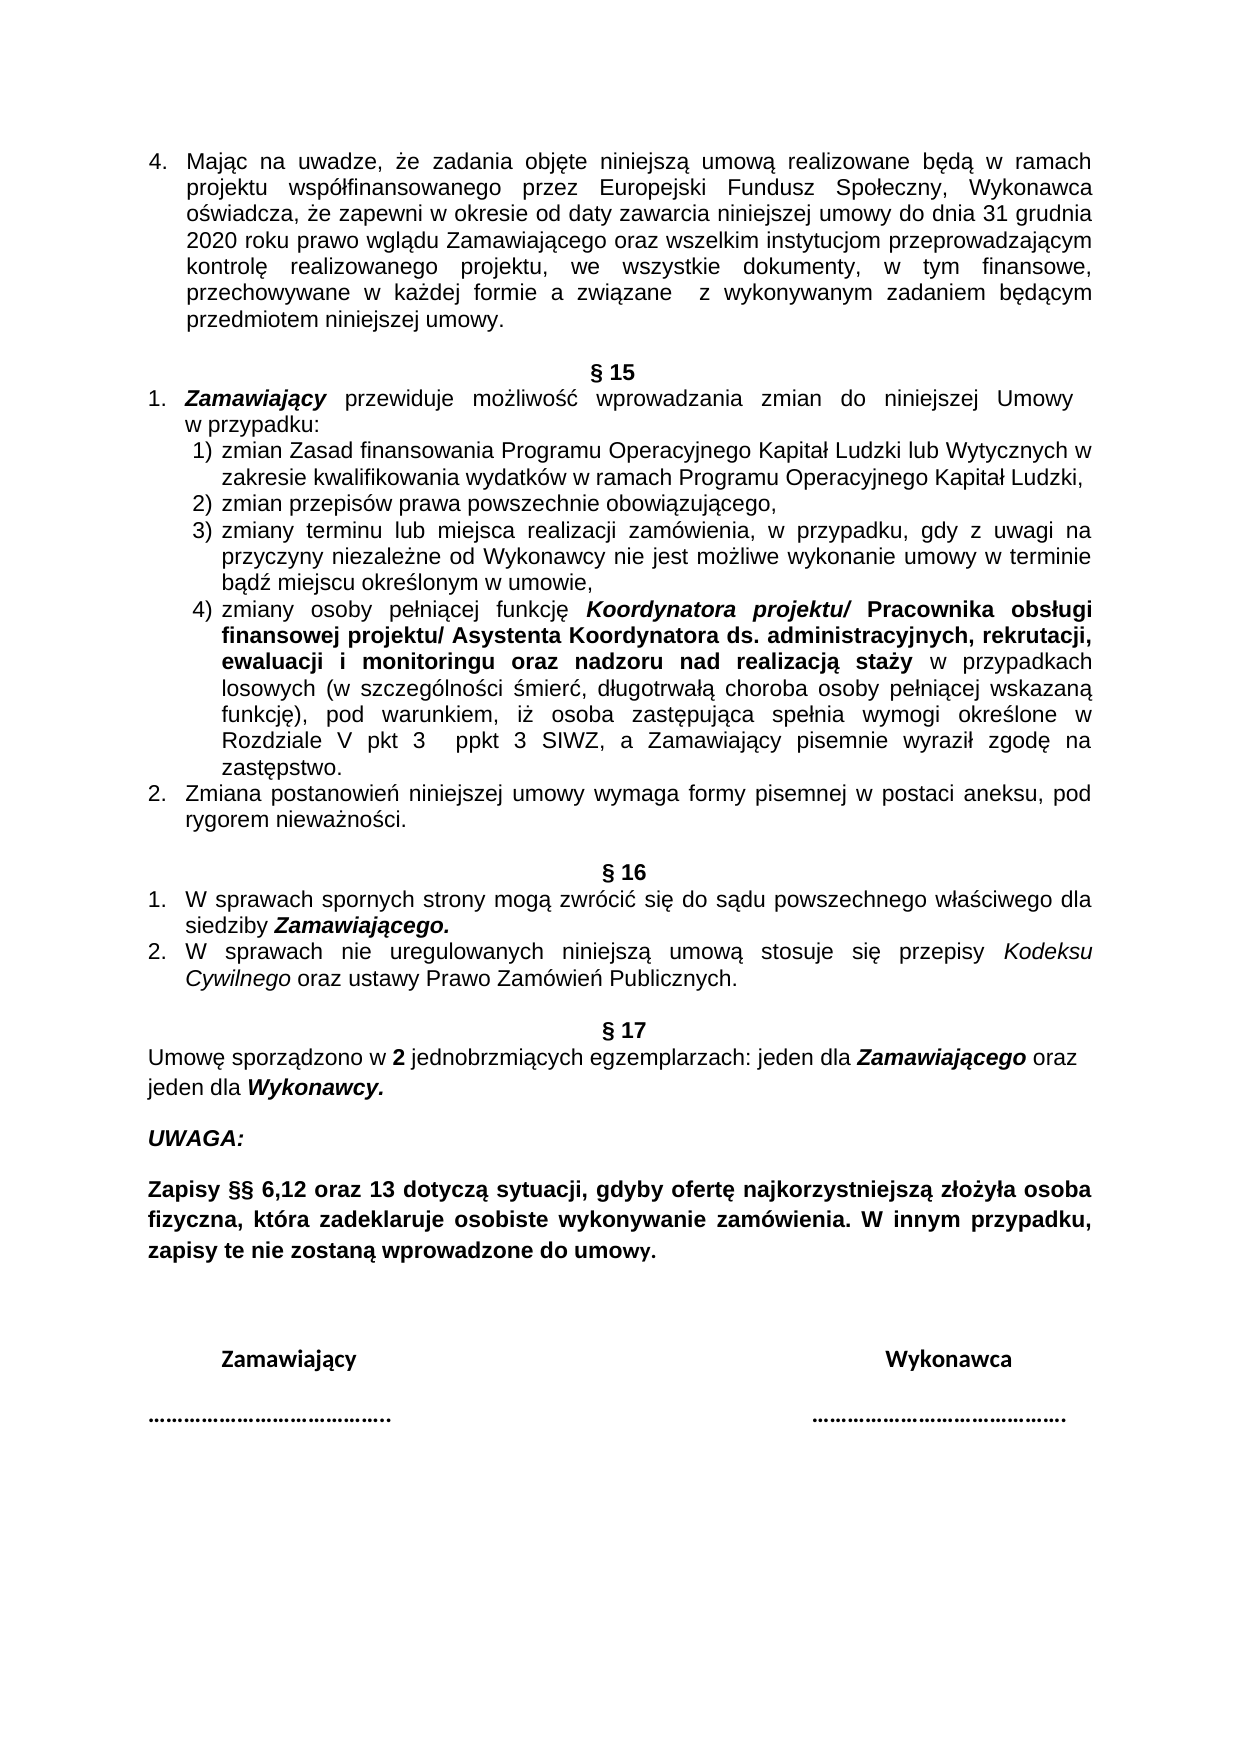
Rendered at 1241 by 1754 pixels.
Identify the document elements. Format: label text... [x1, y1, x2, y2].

list W sprawach spornych strony mogą zwrócić się do sądu powszechnego właściwego dla siedziby Zamawiającego. [148, 886, 1093, 938]
text Umowę sporządzono w 2 jednobrzmiących egzemplarzach: jeden dla Zamawiającego oraz jeden dla Wykonawcy. [148, 1044, 1093, 1100]
text ………………………………….. ……………………………………. [148, 1398, 1093, 1429]
text § 16 [155, 859, 1093, 886]
text Zapisy §§ 6,12 oraz 13 dotyczą sytuacji, gdyby ofertę najkorzystniejszą złożyła osoba fizyczna, która zadeklaruje osobiste wykonywanie zamówienia. W innym przypadku, zapisy te nie zostaną wprowadzone do umowy. [148, 1176, 1093, 1265]
list Mając na uwadze, że zadania objęte niniejszą umową realizowane będą w ramach projektu współfinansowanego przez Europejski Fundusz Społeczny, Wykonawca oświadcza, że zapewni w okresie od daty zawarcia niniejszej umowy do dnia 31 grudnia 2020 roku prawo wglądu Zamawiającego oraz wszelkim instytucjom przeprowadzającym kontrolę realizowanego projektu, we wszystkie dokumenty, w tym finansowe, przechowywane w każdej formie a związane z wykonywanym zadaniem będącym przedmiotem niniejszej umowy. [149, 148, 1093, 332]
list zmian przepisów prawa powszechnie obowiązującego, [192, 490, 1093, 517]
text UWAGA: [148, 1125, 1093, 1151]
list Zamawiający przewiduje możliwość wprowadzania zmian do niniejszej Umowy w przypadku: [148, 385, 1093, 437]
list Zmiana postanowień niniejszej umowy wymaga formy pisemnej w postaci aneksu, pod rygorem nieważności. [148, 780, 1093, 833]
list zmiany terminu lub miejsca realizacji zamówienia, w przypadku, gdy z uwagi na przyczyny niezależne od Wykonawcy nie jest możliwe wykonanie umowy w terminie bądź miejscu określonym w umowie, [192, 517, 1093, 596]
text § 17 [155, 1017, 1093, 1044]
list zmiany osoby pełniącej funkcję Koordynatora projektu/ Pracownika obsługi finansowej projektu/ Asystenta Koordynatora ds. administracyjnych, rekrutacji, ewaluacji i monitoringu oraz nadzoru nad realizacją staży w przypadkach losowych (w szczególności śmierć, długotrwałą choroba osoby pełniącej wskazaną funkcję), pod warunkiem, iż osoba zastępująca spełnia wymogi określone w Rozdziale V pkt 3 ppkt 3 SIWZ, a Zamawiający pisemnie wyraził zgodę na zastępstwo. [192, 596, 1093, 780]
list zmian Zasad finansowania Programu Operacyjnego Kapitał Ludzki lub Wytycznych w zakresie kwalifikowania wydatków w ramach Programu Operacyjnego Kapitał Ludzki, [192, 437, 1093, 490]
text § 15 [590, 358, 1093, 385]
text Zamawiający Wykonawca [148, 1343, 1093, 1373]
list W sprawach nie uregulowanych niniejszą umową stosuje się przepisy Kodeksu Cywilnego oraz ustawy Prawo Zamówień Publicznych. [148, 938, 1093, 1017]
